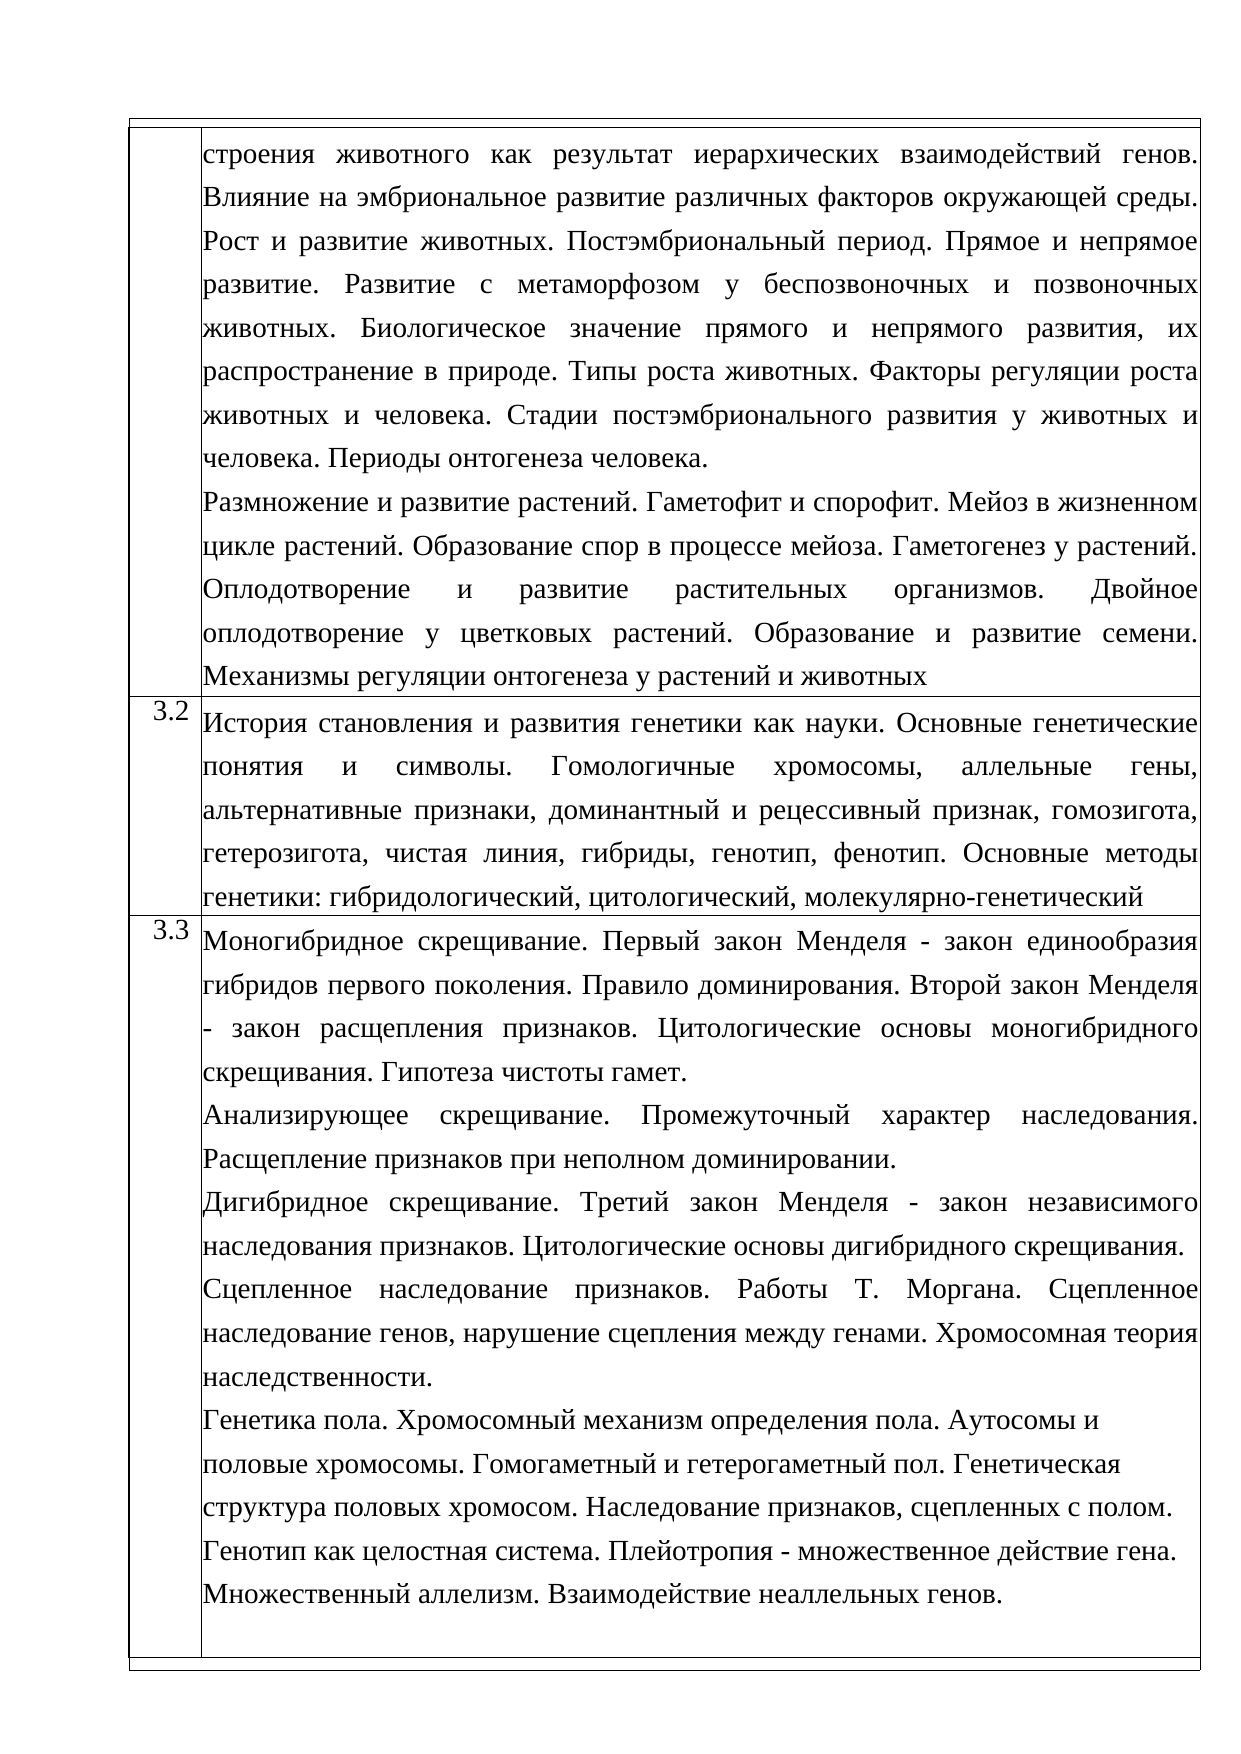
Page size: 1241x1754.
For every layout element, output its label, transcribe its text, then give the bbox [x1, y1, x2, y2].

table_cell 3.2 [130, 697, 201, 915]
table_header [130, 128, 201, 696]
table_header строения животного как результат иерархических взаимодействий генов. Влияние на эмбриональное развитие различных факторов окружающей среды. Рост и развитие животных. Постэмбриональный период. Прямое и непрямое развитие. Развитие с метаморфозом у беспозвоночных и позвоночных животных. Биологическое значение прямого и непрямого развития, их распространение в природе. Типы роста животных. Факторы регуляции роста животных и человека. Стадии постэмбрионального развития у животных и человека. Периоды онтогенеза человека. Размножение и развитие растений. Гаметофит и спорофит. Мейоз в жизненном цикле растений. Образование спор в процессе мейоза. Гаметогенез у растений. Оплодотворение и развитие растительных организмов. Двойное оплодотворение у цветковых растений. Образование и развитие семени. Механизмы регуляции онтогенеза у растений и животных [202, 128, 1200, 696]
table_cell 3.3 [130, 916, 201, 1657]
table_cell Моногибридное скрещивание. Первый закон Менделя - закон единообразия гибридов первого поколения. Правило доминирования. Второй закон Менделя - закон расщепления признаков. Цитологические основы моногибридного скрещивания. Гипотеза чистоты гамет. Анализирующее скрещивание. Промежуточный характер наследования. Расщепление признаков при неполном доминировании. Дигибридное скрещивание. Третий закон Менделя - закон независимого наследования признаков. Цитологические основы дигибридного скрещивания. Сцепленное наследование признаков. Работы Т. Моргана. Сцепленное наследование генов, нарушение сцепления между генами. Хромосомная теория наследственности. Генетика пола. Хромосомный механизм определения пола. Аутосомы и половые хромосомы. Гомогаметный и гетерогаметный пол. Генетическая структура половых хромосом. Наследование признаков, сцепленных с полом. Генотип как целостная система. Плейотропия - множественное действие гена. Множественный аллелизм. Взаимодействие неаллельных генов. [202, 916, 1200, 1657]
table_cell История становления и развития генетики как науки. Основные генетические понятия и символы. Гомологичные хромосомы, аллельные гены, альтернативные признаки, доминантный и рецессивный признак, гомозигота, гетерозигота, чистая линия, гибриды, генотип, фенотип. Основные методы генетики: гибридологический, цитологический, молекулярно-генетический [202, 697, 1200, 915]
